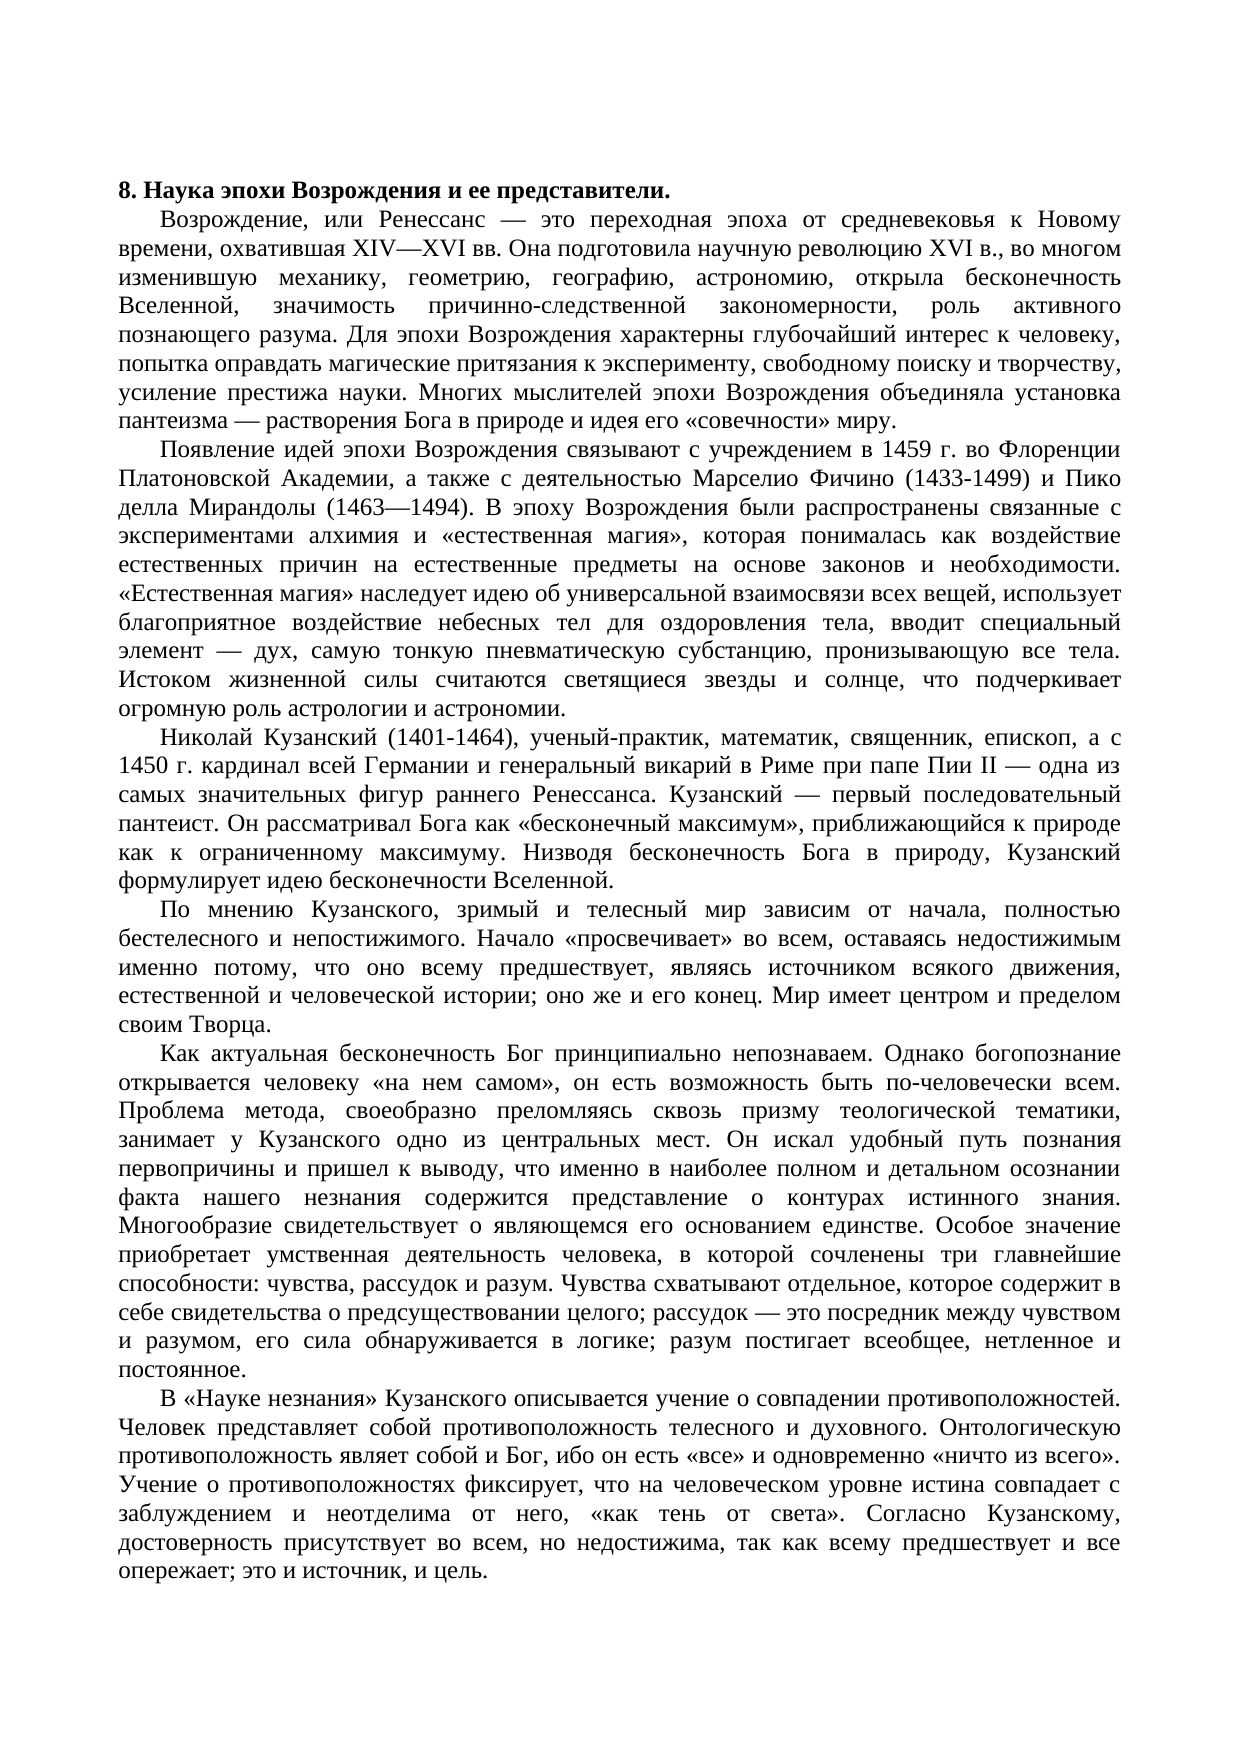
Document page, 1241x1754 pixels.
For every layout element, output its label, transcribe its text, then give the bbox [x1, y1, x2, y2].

text Возрождение, или Ренессанс — это переходная эпоха от средневековья к Новому времени, охватившая XIV—XVI вв. Она подготовила научную революцию XVI в., во многом изменившую механику, геометрию, географию, астрономию, открыла бесконечность Вселенной, значимость причинно-следственной закономерности, роль активного познающего разума. Для эпохи Возрождения характерны глубочайший интерес к человеку, попытка оправдать магические притязания к эксперименту, свободному поиску и творчеству, усиление престижа науки. Многих мыслителей эпохи Возрождения объединяла установка пантеизма — растворения Бога в природе и идея его «совечности» миру. [118, 204, 1122, 434]
text 8. Наука эпохи Возрождения и ее представители. [118, 176, 1122, 204]
text Появление идей эпохи Возрождения связывают с учреждением в . во Флоренции Платоновской Академии, а также с деятельностью Марселио Фичино (1433-1499) и Пико делла Мирандолы (1463—1494). В эпоху Возрождения были распространены связанные с экспериментами алхимия и «естественная магия», которая понималась как воздействие естественных причин на естественные предметы на основе законов и необходимости. «Естественная магия» наследует идею об универсальной взаимосвязи всех вещей, использует благоприятное воздействие небесных тел для оздоровления тела, вводит специальный элемент — дух, самую тонкую пневматическую субстанцию, пронизывающую все тела. Истоком жизненной силы считаются светящиеся звезды и солнце, что подчеркивает огромную роль астрологии и астрономии. [118, 434, 1122, 722]
text Как актуальная бесконечность Бог принципиально непознаваем. Однако богопознание открывается человеку «на нем самом», он есть возможность быть по-человечески всем. Проблема метода, своеобразно преломляясь сквозь призму теологической тематики, занимает у Кузанского одно из центральных мест. Он искал удобный путь познания первопричины и пришел к выводу, что именно в наиболее полном и детальном осознании факта нашего незнания содержится представление о контурах истинного знания. Многообразие свидетельствует о являющемся его основанием единстве. Особое значение приобретает умственная деятельность человека, в которой сочленены три главнейшие способности: чувства, рассудок и разум. Чувства схватывают отдельное, которое содержит в себе свидетельства о предсуществовании целого; рассудок — это посредник между чувством и разумом, его сила обнаруживается в логике; разум постигает всеобщее, нетленное и постоянное. [118, 1038, 1122, 1383]
text В «Науке незнания» Кузанского описывается учение о совпадении противоположностей. Человек представляет собой противоположность телесного и духовного. Онтологическую противоположность являет собой и Бог, ибо он есть «все» и одновременно «ничто из всего». Учение о противоположностях фиксирует, что на человеческом уровне истина совпадает с заблуждением и неотделима от него, «как тень от света». Согласно Кузанскому, достоверность присутствует во всем, но недостижима, так как всему предшествует и все опережает; это и источник, и цель. [118, 1383, 1122, 1584]
text По мнению Кузанского, зримый и телесный мир зависим от начала, полностью бестелесного и непостижимого. Начало «просвечивает» во всем, оставаясь недостижимым именно потому, что оно всему предшествует, являясь источником всякого движения, естественной и человеческой истории; оно же и его конец. Мир имеет центром и пределом своим Творца. [118, 894, 1122, 1038]
text Николай Кузанский (1401-1464), ученый-практик, математик, священник, епископ, а с . кардинал всей Германии и генеральный викарий в Риме при папе Пии II — одна из самых значительных фигур раннего Ренессанса. Кузанский — первый последовательный пантеист. Он рассматривал Бога как «бесконечный максимум», приближающийся к природе как к ограниченному максимуму. Низводя бесконечность Бога в природу, Кузанский формулирует идею бесконечности Вселенной. [118, 722, 1122, 894]
